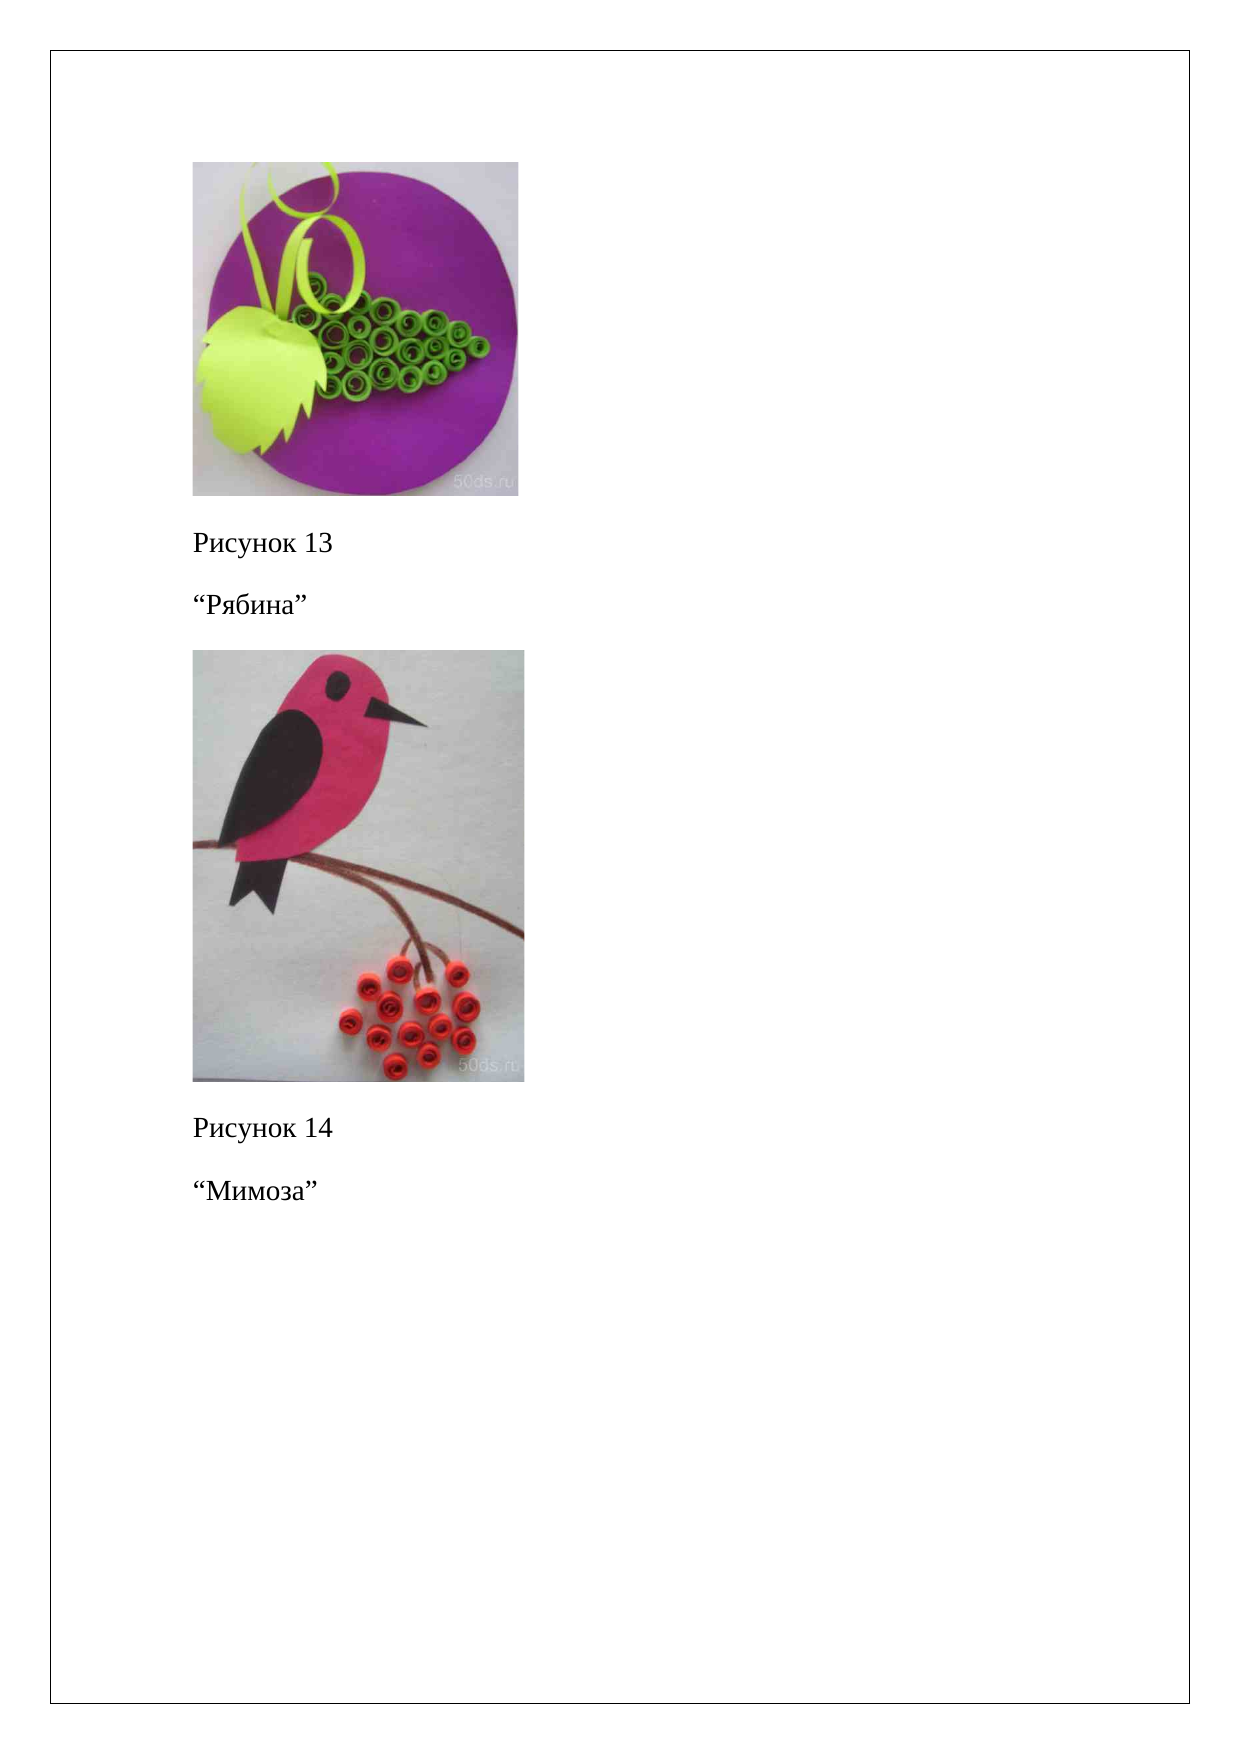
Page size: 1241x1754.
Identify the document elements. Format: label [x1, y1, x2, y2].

picture [192, 650, 525, 1082]
table_header [177, 118, 840, 1252]
picture [192, 162, 519, 496]
